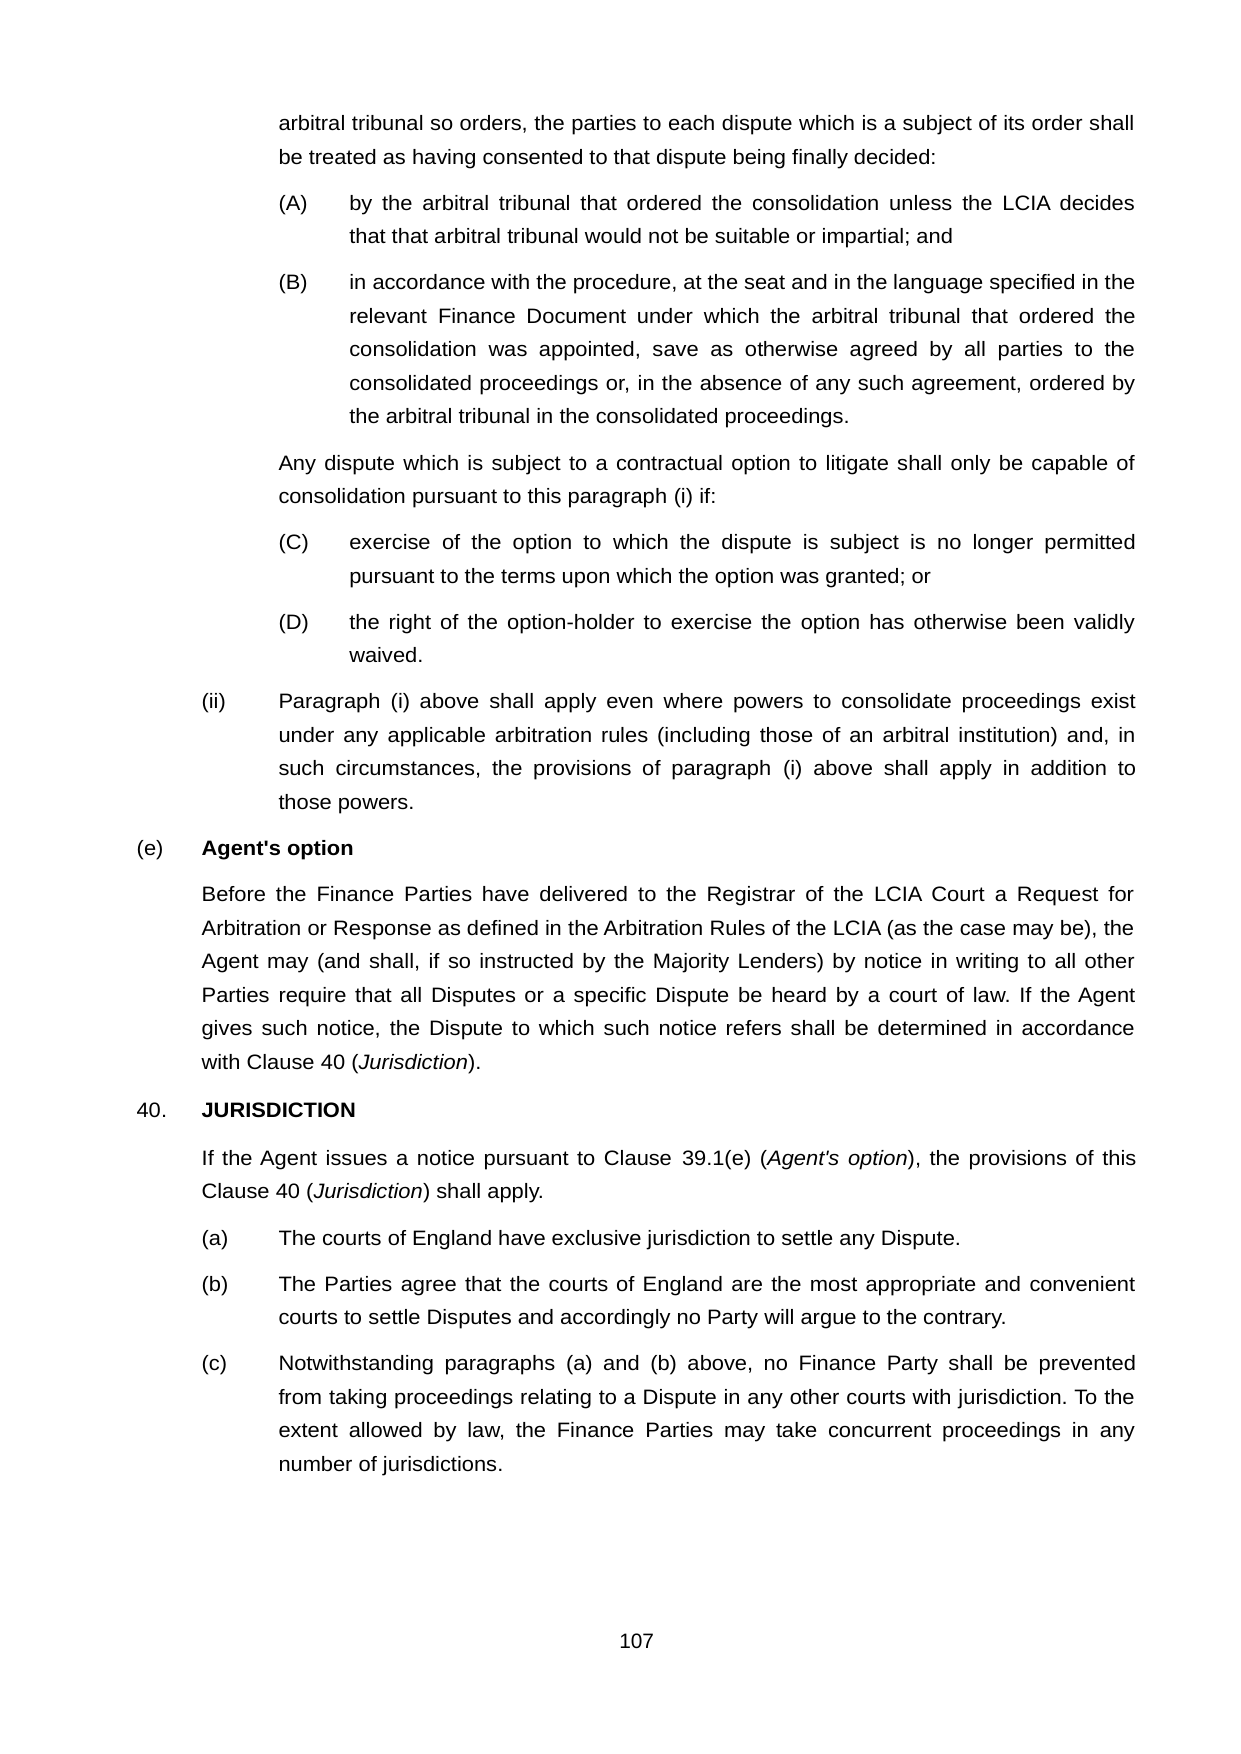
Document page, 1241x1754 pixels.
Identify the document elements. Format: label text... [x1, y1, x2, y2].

text Any dispute which is subject to a contractual option to litigate shall only be capable of consolidation pursuant to this paragraph (i) if: [278, 450, 1137, 508]
text Agent's option [136, 836, 1137, 860]
text The courts of England have exclusive jurisdiction to settle any Dispute. [201, 1225, 1137, 1249]
text The Parties agree that the courts of England are the most appropriate and convenient courts to settle Disputes and accordingly no Party will argue to the contrary. [201, 1271, 1137, 1329]
text by the arbitral tribunal that ordered the consolidation unless the LCIA decides that that arbitral tribunal would not be suitable or impartial; and [278, 191, 1137, 248]
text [201, 111, 1137, 168]
text Notwithstanding paragraphs (a) and (b) above, no Finance Party shall be prevented from taking proceedings relating to a Dispute in any other courts with jurisdiction. To the extent allowed by law, the Finance Parties may take concurrent proceedings in any number of jurisdictions. [201, 1351, 1137, 1476]
text exercise of the option to which the dispute is subject is no longer permitted pursuant to the terms upon which the option was granted; or [278, 530, 1137, 587]
text Jurisdiction [136, 1098, 1137, 1122]
text Before the Finance Parties have delivered to the Registrar of the LCIA Court a Request for Arbitration or Response as defined in the Arbitration Rules of the LCIA (as the case may be), the Agent may (and shall, if so instructed by the Majority Lenders) by notice in writing to all other Parties require that all Disputes or a specific Dispute be heard by a court of law. If the Agent gives such notice, the Dispute to which such notice refers shall be determined in accordance with Clause 40 (Jurisdiction). [201, 882, 1137, 1073]
text If the Agent issues a notice pursuant to Clause 39(e) (Agent's option), the provisions of this Clause 40 (Jurisdiction) shall apply. [201, 1146, 1137, 1203]
text Paragraph (i) above shall apply even where powers to consolidate proceedings exist under any applicable arbitration rules (including those of an arbitral institution) and, in such circumstances, the provisions of paragraph (i) above shall apply in addition to those powers. [201, 689, 1137, 814]
text the right of the option-holder to exercise the option has otherwise been validly waived. [278, 609, 1137, 667]
text in accordance with the procedure, at the seat and in the language specified in the relevant Finance Document under which the arbitral tribunal that ordered the consolidation was appointed, save as otherwise agreed by all parties to the consolidated proceedings or, in the absence of any such agreement, ordered by the arbitral tribunal in the consolidated proceedings. [278, 270, 1137, 428]
